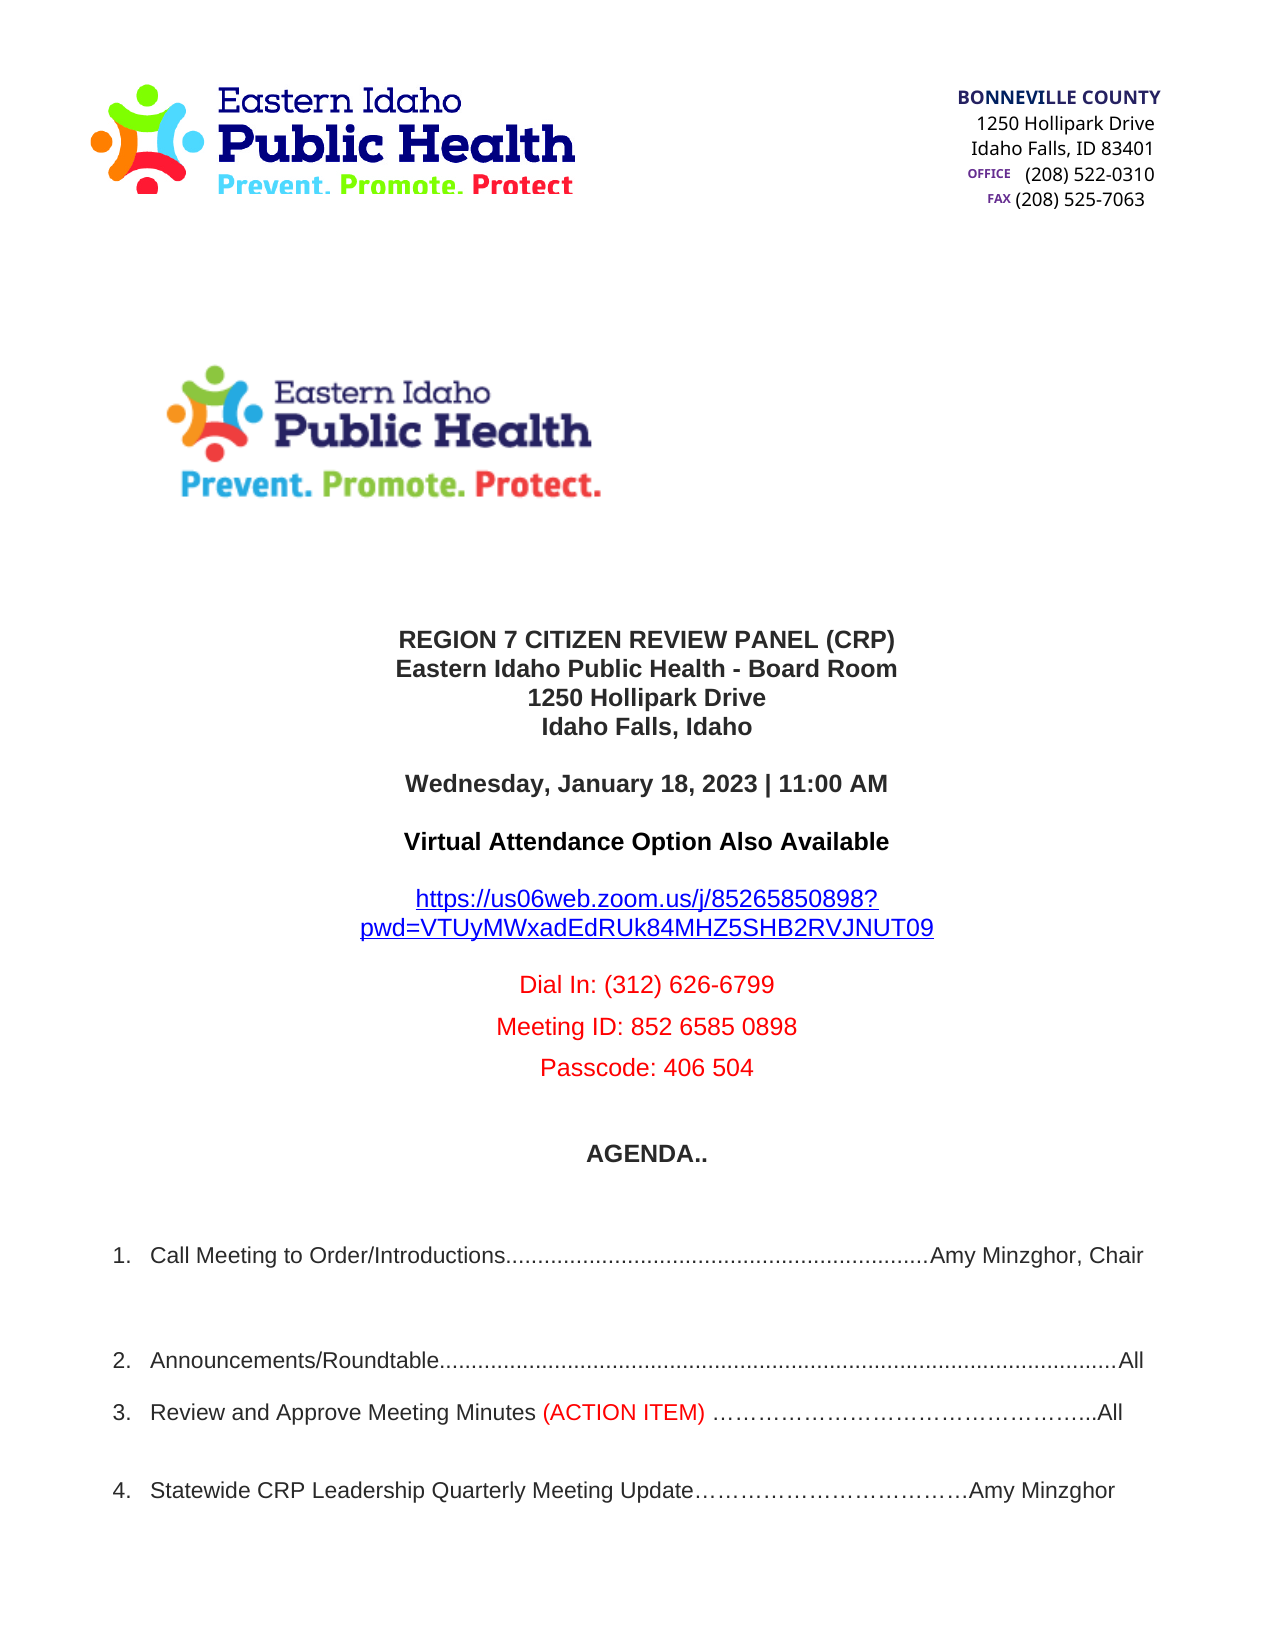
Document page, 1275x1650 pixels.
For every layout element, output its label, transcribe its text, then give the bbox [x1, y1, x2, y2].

text Meeting ID: 852 6585 0898 [150, 1012, 1144, 1040]
picture [150, 349, 614, 511]
list Review and Approve Meeting Minutes (ACTION ITEM) …………………………………………...All [112, 1399, 1144, 1425]
text Wednesday, January 18, 2023 | 11:00 AM [150, 769, 1144, 798]
list Call Meeting to Order/Introductions Amy Minzghor, Chair [112, 1242, 1144, 1295]
text Passcode: 406 504 [150, 1053, 1144, 1082]
list Announcements/Roundtable All [112, 1347, 1144, 1374]
text Idaho Falls, Idaho [150, 712, 1144, 740]
text Eastern Idaho Public Health - Board Room [150, 654, 1144, 683]
text Dial In: (312) 626-6799 [150, 970, 1144, 999]
text 1250 Hollipark Drive [150, 683, 1144, 712]
text REGION 7 CITIZEN REVIEW PANEL (CRP) [150, 625, 1144, 654]
list Statewide CRP Leadership Quarterly Meeting Update………………………………Amy Minzghor [112, 1477, 1144, 1503]
text Virtual Attendance Option Also Available [150, 827, 1144, 855]
picture [90, 84, 575, 194]
text AGENDA.. [150, 1139, 1144, 1168]
text https://us06web.zoom.us/j/85265850898?pwd=VTUyMWxadEdRUk84MHZ5SHB2RVJNUT09 [150, 884, 1144, 942]
